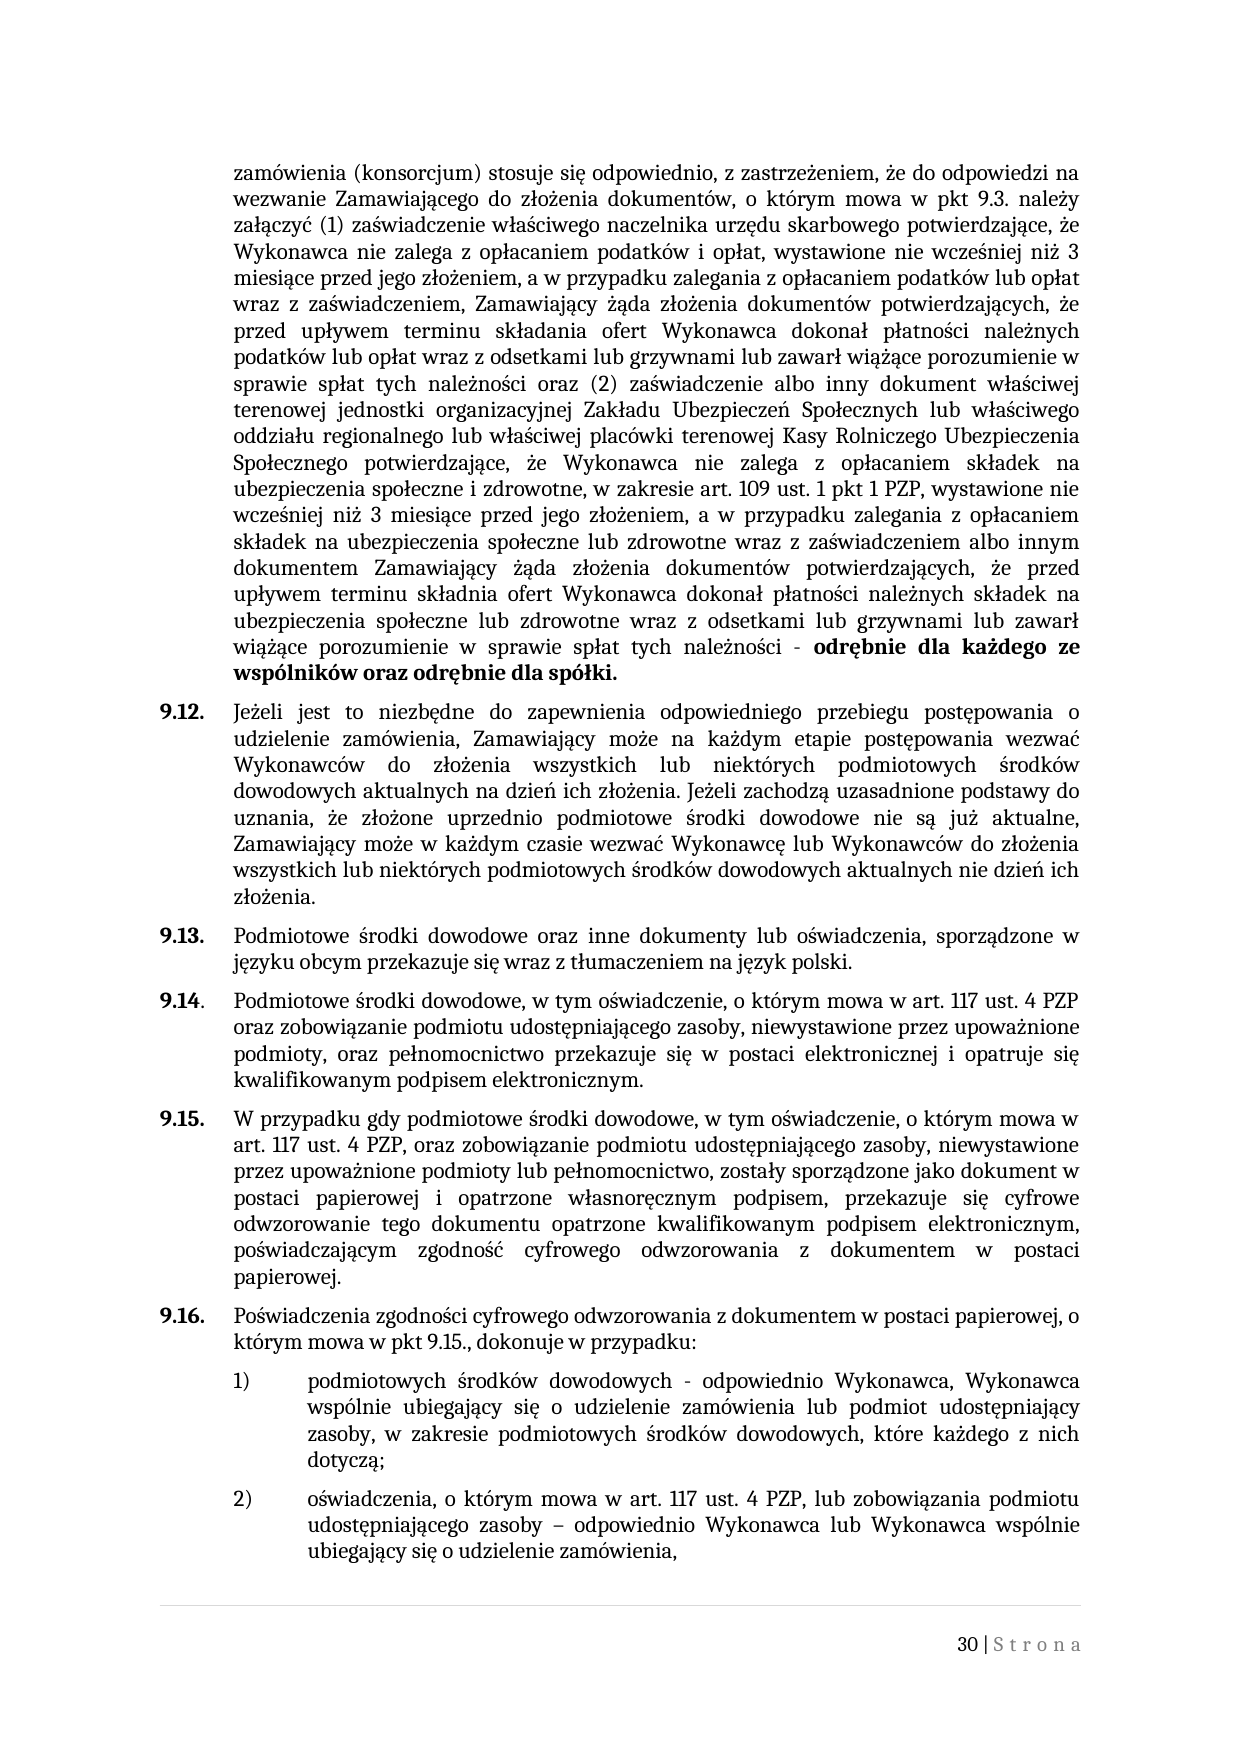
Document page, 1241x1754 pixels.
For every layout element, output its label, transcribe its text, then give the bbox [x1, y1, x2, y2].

text 9.13. Podmiotowe środki dowodowe oraz inne dokumenty lub oświadczenia, sporządzone w języku obcym przekazuje się wraz z tłumaczeniem na język polski. [159, 922, 1081, 975]
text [159, 159, 1081, 687]
text 9.15. W przypadku gdy podmiotowe środki dowodowe, w tym oświadczenie, o którym mowa w art. 117 ust. 4 PZP, oraz zobowiązanie podmiotu udostępniającego zasoby, niewystawione przez upoważnione podmioty lub pełnomocnictwo, zostały sporządzone jako dokument w postaci papierowej i opatrzone własnoręcznym podpisem, przekazuje się cyfrowe odwzorowanie tego dokumentu opatrzone kwalifikowanym podpisem elektronicznym, poświadczającym zgodność cyfrowego odwzorowania z dokumentem w postaci papierowej. [159, 1106, 1081, 1290]
text 1) podmiotowych środków dowodowych - odpowiednio Wykonawca, Wykonawca wspólnie ubiegający się o udzielenie zamówienia lub podmiot udostępniający zasoby, w zakresie podmiotowych środków dowodowych, które każdego z nich dotyczą; [233, 1368, 1081, 1473]
text 2) oświadczenia, o którym mowa w art. 117 ust. 4 PZP, lub zobowiązania podmiotu udostępniającego zasoby – odpowiednio Wykonawca lub Wykonawca wspólnie ubiegający się o udzielenie zamówienia, [233, 1486, 1081, 1565]
text 9.12. Jeżeli jest to niezbędne do zapewnienia odpowiedniego przebiegu postępowania o udzielenie zamówienia, Zamawiający może na każdym etapie postępowania wezwać Wykonawców do złożenia wszystkich lub niektórych podmiotowych środków dowodowych aktualnych na dzień ich złożenia. Jeżeli zachodzą uzasadnione podstawy do uznania, że złożone uprzednio podmiotowe środki dowodowe nie są już aktualne, Zamawiający może w każdym czasie wezwać Wykonawcę lub Wykonawców do złożenia wszystkich lub niektórych podmiotowych środków dowodowych aktualnych nie dzień ich złożenia. [159, 699, 1081, 910]
text 9.16. Poświadczenia zgodności cyfrowego odwzorowania z dokumentem w postaci papierowej, o którym mowa w pkt 9.15., dokonuje w przypadku: [159, 1302, 1081, 1355]
text 9.14. Podmiotowe środki dowodowe, w tym oświadczenie, o którym mowa w art. 117 ust. 4 PZP oraz zobowiązanie podmiotu udostępniającego zasoby, niewystawione przez upoważnione podmioty, oraz pełnomocnictwo przekazuje się w postaci elektronicznej i opatruje się kwalifikowanym podpisem elektronicznym. [159, 988, 1081, 1093]
